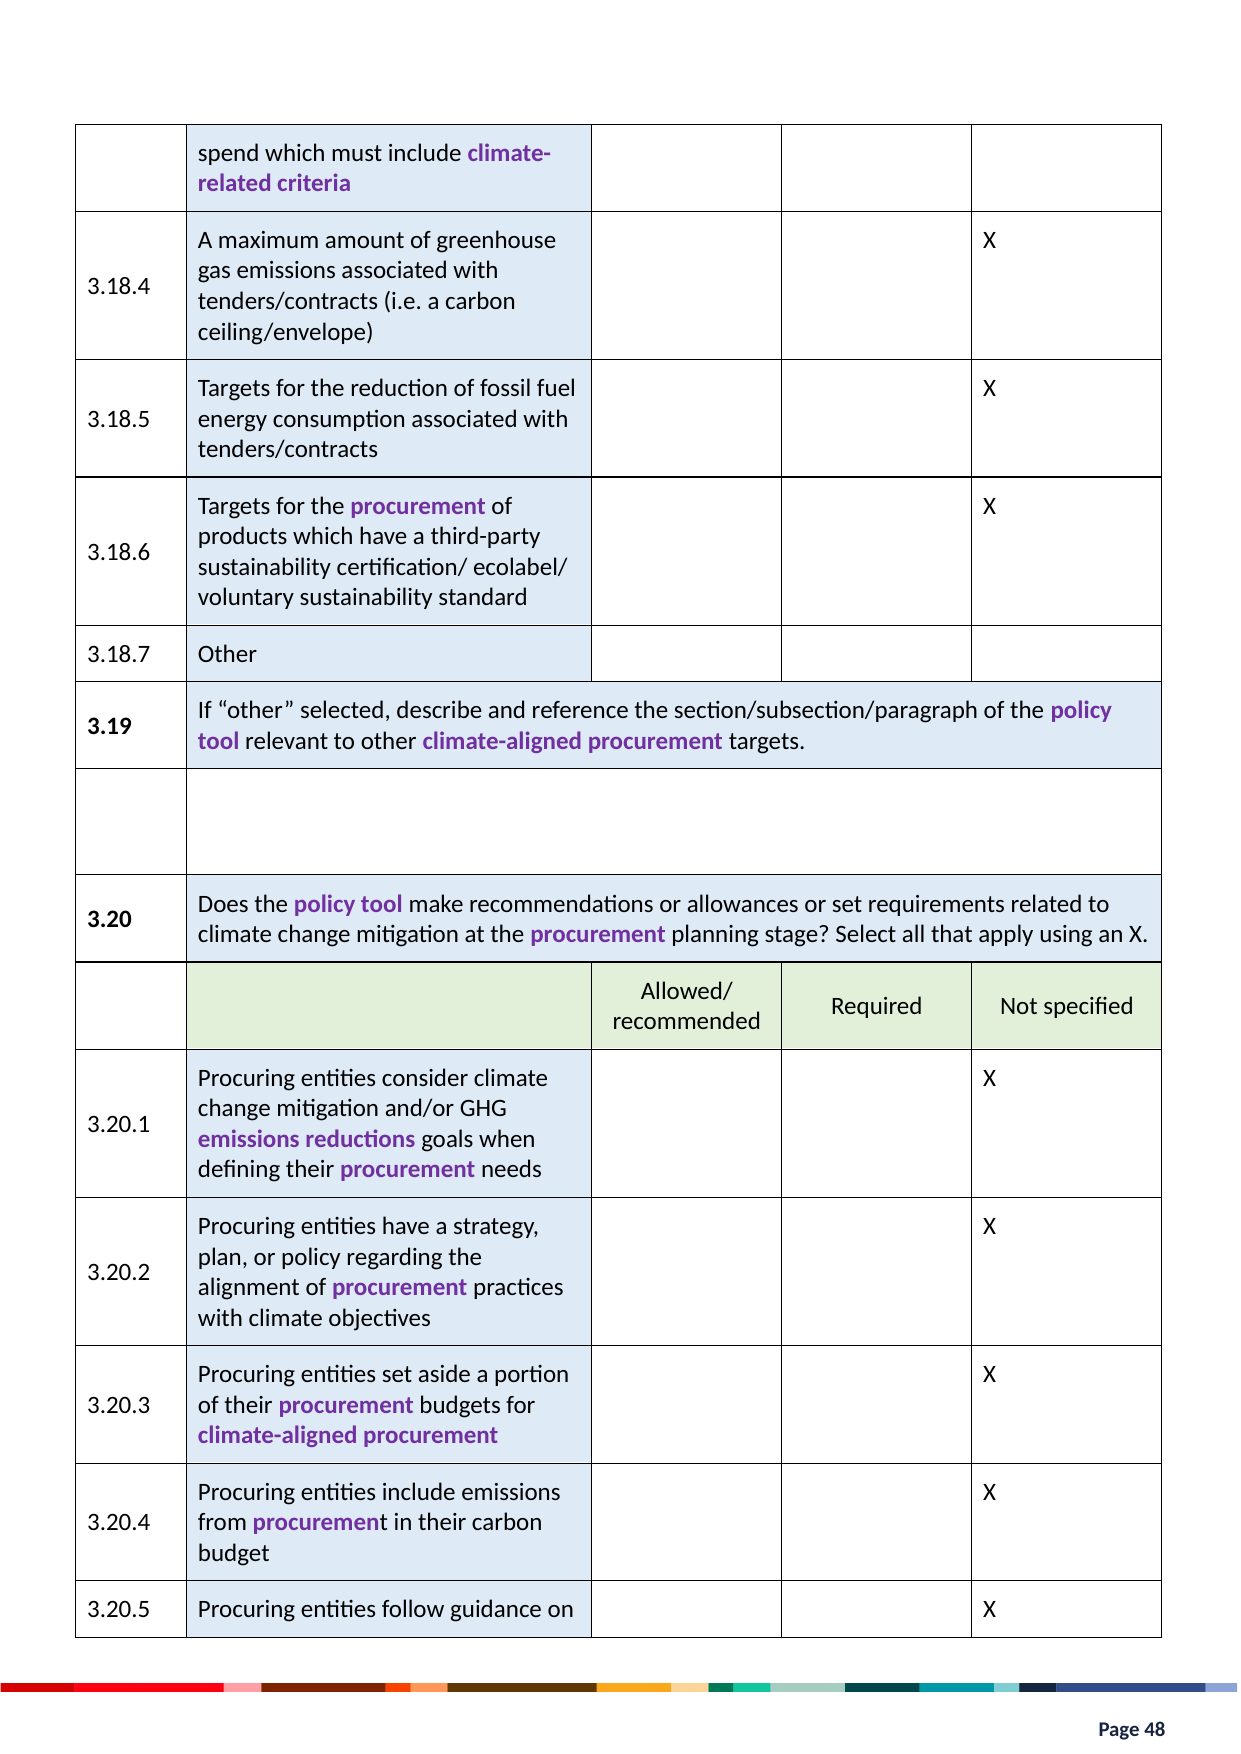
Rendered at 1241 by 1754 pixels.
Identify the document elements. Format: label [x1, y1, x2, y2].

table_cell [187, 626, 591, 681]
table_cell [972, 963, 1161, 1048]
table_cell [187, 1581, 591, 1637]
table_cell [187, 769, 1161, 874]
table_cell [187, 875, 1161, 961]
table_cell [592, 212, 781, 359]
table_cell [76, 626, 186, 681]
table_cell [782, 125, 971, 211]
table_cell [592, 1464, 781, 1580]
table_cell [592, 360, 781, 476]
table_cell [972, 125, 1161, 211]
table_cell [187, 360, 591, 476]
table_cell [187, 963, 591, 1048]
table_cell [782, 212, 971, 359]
picture [0, 1683, 1236, 1692]
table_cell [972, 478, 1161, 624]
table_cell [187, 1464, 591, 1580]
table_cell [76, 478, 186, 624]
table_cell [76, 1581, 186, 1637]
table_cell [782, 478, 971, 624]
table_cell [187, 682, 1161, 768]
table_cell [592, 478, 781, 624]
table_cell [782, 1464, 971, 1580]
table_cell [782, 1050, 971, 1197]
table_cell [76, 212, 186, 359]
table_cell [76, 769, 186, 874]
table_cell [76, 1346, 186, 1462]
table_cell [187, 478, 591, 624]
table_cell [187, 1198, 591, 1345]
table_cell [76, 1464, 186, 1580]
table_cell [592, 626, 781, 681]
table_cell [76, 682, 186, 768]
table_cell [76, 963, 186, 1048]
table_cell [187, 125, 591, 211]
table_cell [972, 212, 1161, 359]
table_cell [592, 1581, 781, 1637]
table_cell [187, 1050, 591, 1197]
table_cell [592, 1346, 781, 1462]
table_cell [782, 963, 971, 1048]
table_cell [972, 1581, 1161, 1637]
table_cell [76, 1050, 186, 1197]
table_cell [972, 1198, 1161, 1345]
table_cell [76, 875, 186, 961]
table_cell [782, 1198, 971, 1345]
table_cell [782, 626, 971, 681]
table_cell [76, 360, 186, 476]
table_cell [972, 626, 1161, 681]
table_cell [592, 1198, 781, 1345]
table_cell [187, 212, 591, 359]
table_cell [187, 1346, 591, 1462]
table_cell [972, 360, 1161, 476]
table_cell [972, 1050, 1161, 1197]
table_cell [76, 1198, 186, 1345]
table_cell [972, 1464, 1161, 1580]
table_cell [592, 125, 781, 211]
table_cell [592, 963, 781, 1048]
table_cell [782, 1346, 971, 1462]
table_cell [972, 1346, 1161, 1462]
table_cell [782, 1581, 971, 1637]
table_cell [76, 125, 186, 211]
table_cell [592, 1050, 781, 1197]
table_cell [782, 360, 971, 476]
